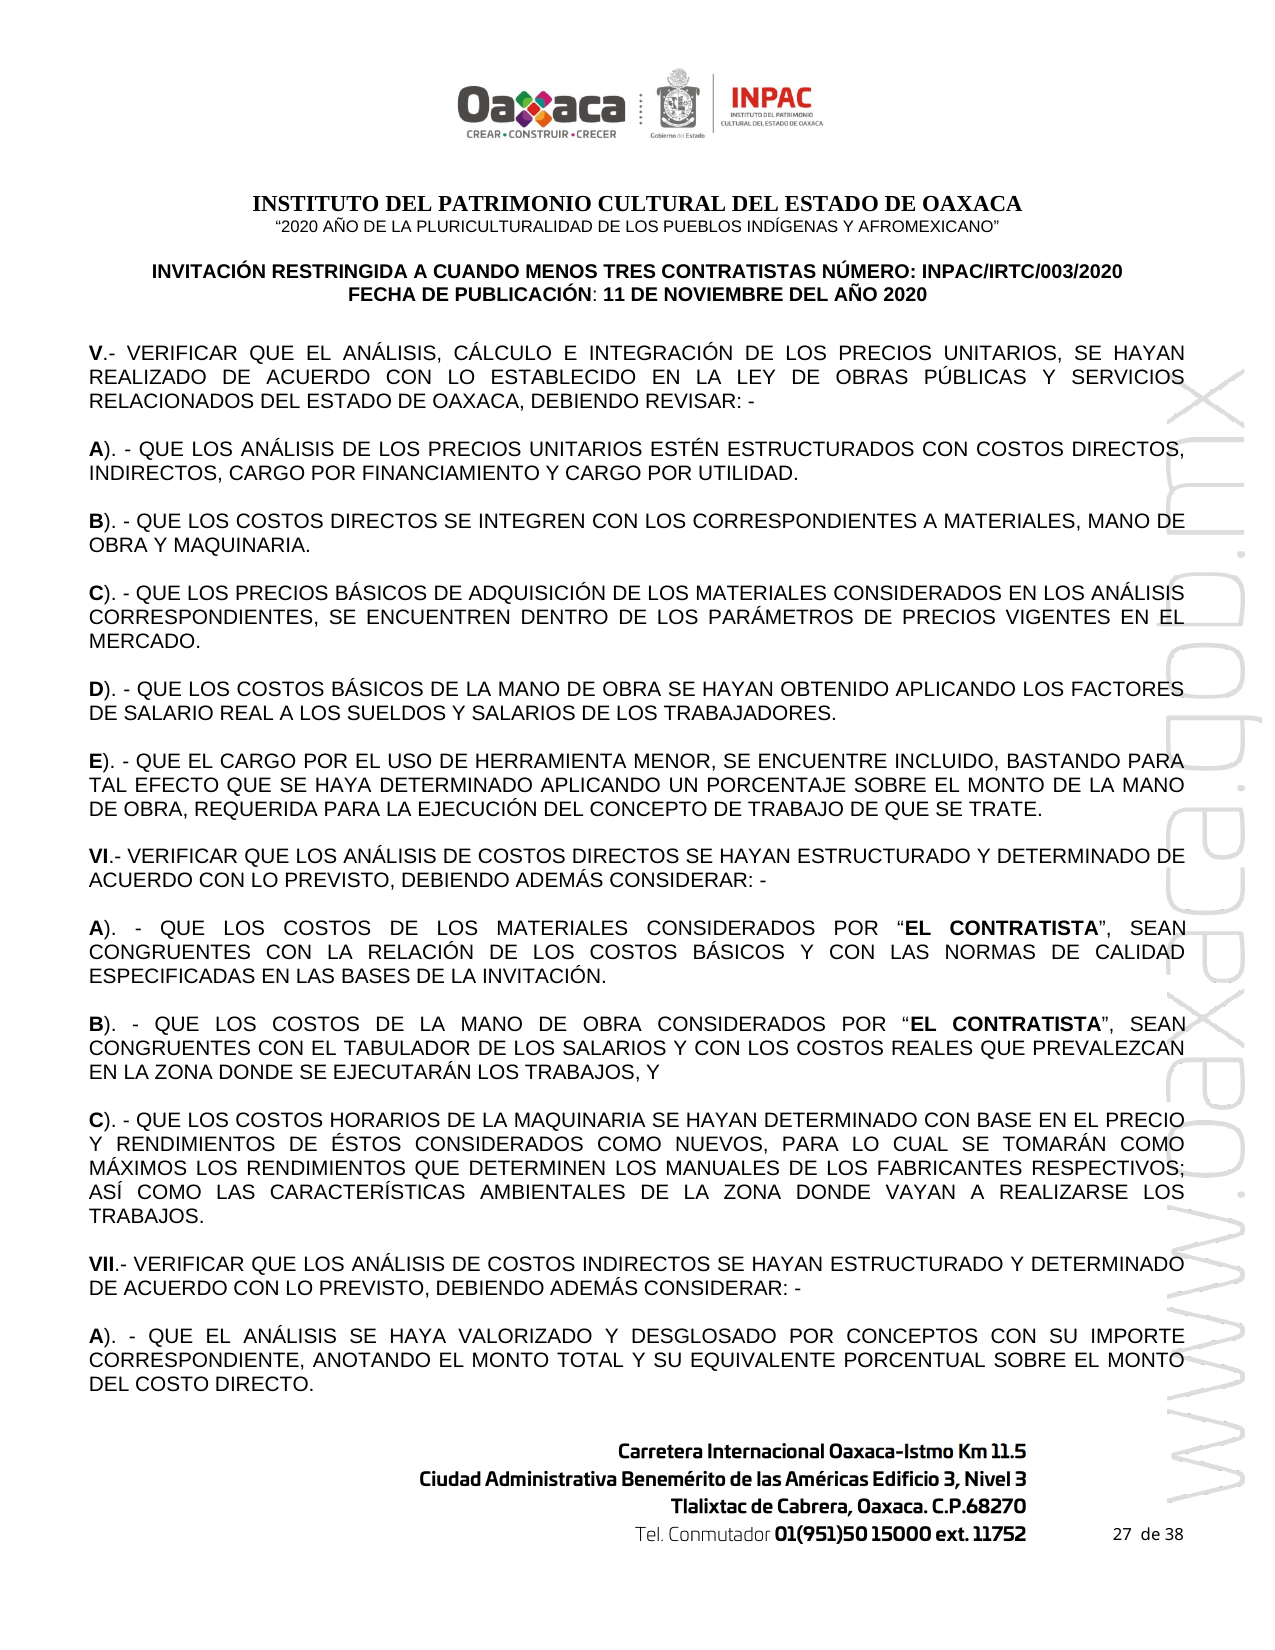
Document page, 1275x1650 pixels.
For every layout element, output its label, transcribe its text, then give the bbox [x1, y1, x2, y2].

text D). - QUE LOS COSTOS BÁSICOS DE LA MANO DE OBRA SE HAYAN OBTENIDO APLICANDO LOS FACTORES DE SALARIO REAL A LOS SUELDOS Y SALARIOS DE LOS TRABAJADORES. [89, 677, 1186, 724]
text VII.- VERIFICAR QUE LOS ANÁLISIS DE COSTOS INDIRECTOS SE HAYAN ESTRUCTURADO Y DETERMINADO DE ACUERDO CON LO PREVISTO, DEBIENDO ADEMÁS CONSIDERAR: - [89, 1252, 1186, 1299]
text B). - QUE LOS COSTOS DE LA MANO DE OBRA CONSIDERADOS POR “EL CONTRATISTA”, SEAN CONGRUENTES CON EL TABULADOR DE LOS SALARIOS Y CON LOS COSTOS REALES QUE PREVALEZCAN EN LA ZONA DONDE SE EJECUTARÁN LOS TRABAJOS, Y [89, 1012, 1186, 1084]
text B). - QUE LOS COSTOS DIRECTOS SE INTEGREN CON LOS CORRESPONDIENTES A MATERIALES, MANO DE OBRA Y MAQUINARIA. [89, 509, 1186, 557]
picture [405, 1430, 1060, 1554]
picture [443, 63, 845, 147]
text E). - QUE EL CARGO POR EL USO DE HERRAMIENTA MENOR, SE ENCUENTRE INCLUIDO, BASTANDO PARA TAL EFECTO QUE SE HAYA DETERMINADO APLICANDO UN PORCENTAJE SOBRE EL MONTO DE LA MANO DE OBRA, REQUERIDA PARA LA EJECUCIÓN DEL CONCEPTO DE TRABAJO DE QUE SE TRATE. [89, 748, 1186, 820]
text A). - QUE EL ANÁLISIS SE HAYA VALORIZADO Y DESGLOSADO POR CONCEPTOS CON SU IMPORTE CORRESPONDIENTE, ANOTANDO EL MONTO TOTAL Y SU EQUIVALENTE PORCENTUAL SOBRE EL MONTO DEL COSTO DIRECTO. [89, 1323, 1186, 1395]
text C). - QUE LOS COSTOS HORARIOS DE LA MAQUINARIA SE HAYAN DETERMINADO CON BASE EN EL PRECIO Y RENDIMIENTOS DE ÉSTOS CONSIDERADOS COMO NUEVOS, PARA LO CUAL SE TOMARÁN COMO MÁXIMOS LOS RENDIMIENTOS QUE DETERMINEN LOS MANUALES DE LOS FABRICANTES RESPECTIVOS; ASÍ COMO LAS CARACTERÍSTICAS AMBIENTALES DE LA ZONA DONDE VAYAN A REALIZARSE LOS TRABAJOS. [89, 1108, 1186, 1228]
text C). - QUE LOS PRECIOS BÁSICOS DE ADQUISICIÓN DE LOS MATERIALES CONSIDERADOS EN LOS ANÁLISIS CORRESPONDIENTES, SE ENCUENTREN DENTRO DE LOS PARÁMETROS DE PRECIOS VIGENTES EN EL MERCADO. [89, 581, 1186, 653]
text VI.- VERIFICAR QUE LOS ANÁLISIS DE COSTOS DIRECTOS SE HAYAN ESTRUCTURADO Y DETERMINADO DE ACUERDO CON LO PREVISTO, DEBIENDO ADEMÁS CONSIDERAR: - [89, 844, 1186, 892]
text A). - QUE LOS COSTOS DE LOS MATERIALES CONSIDERADOS POR “EL CONTRATISTA”, SEAN CONGRUENTES CON LA RELACIÓN DE LOS COSTOS BÁSICOS Y CON LAS NORMAS DE CALIDAD ESPECIFICADAS EN LAS BASES DE LA INVITACIÓN. [89, 916, 1186, 988]
picture [1156, 324, 1263, 1527]
text V.- VERIFICAR QUE EL ANÁLISIS, CÁLCULO E INTEGRACIÓN DE LOS PRECIOS UNITARIOS, SE HAYAN REALIZADO DE ACUERDO CON LO ESTABLECIDO EN LA LEY DE OBRAS PÚBLICAS Y SERVICIOS RELACIONADOS DEL ESTADO DE OAXACA, DEBIENDO REVISAR: - [89, 341, 1186, 413]
text A). - QUE LOS ANÁLISIS DE LOS PRECIOS UNITARIOS ESTÉN ESTRUCTURADOS CON COSTOS DIRECTOS, INDIRECTOS, CARGO POR FINANCIAMIENTO Y CARGO POR UTILIDAD. [89, 437, 1186, 485]
